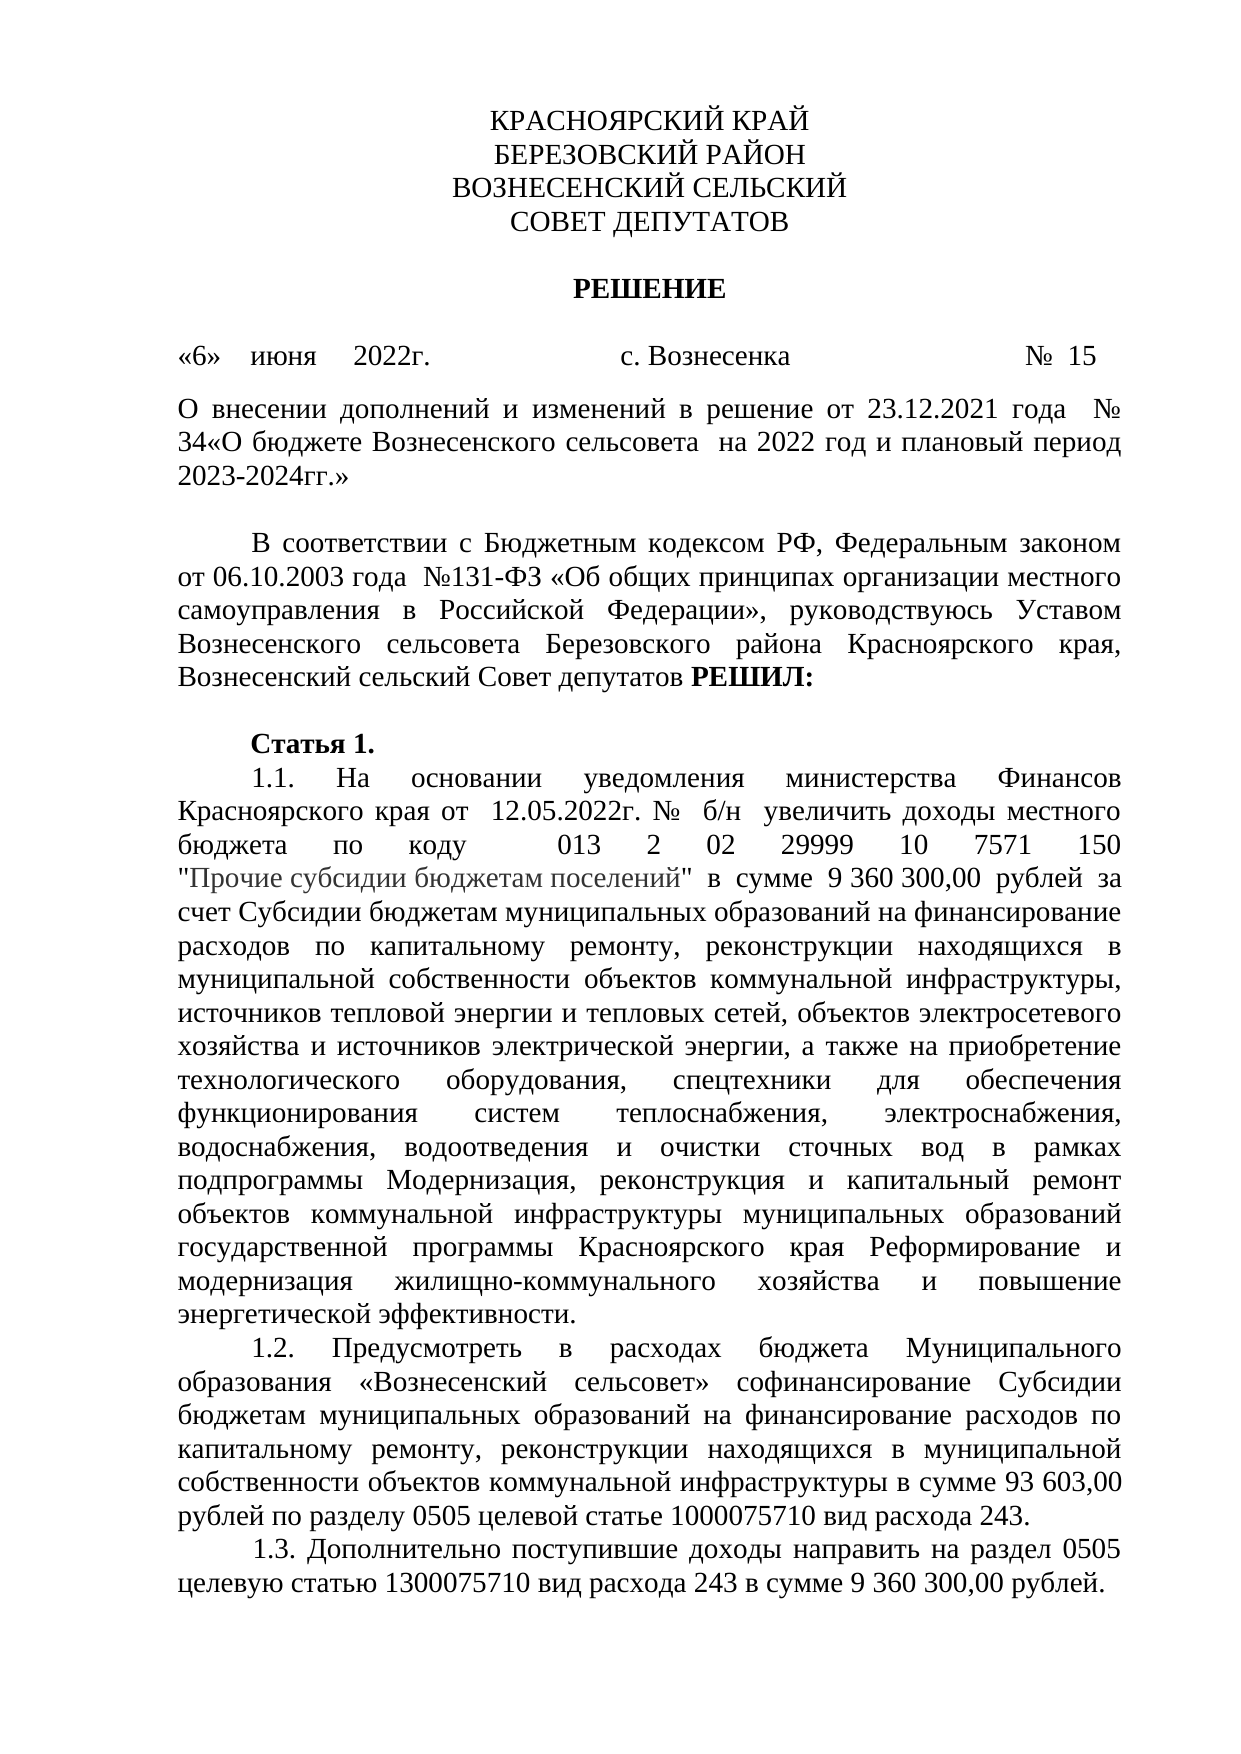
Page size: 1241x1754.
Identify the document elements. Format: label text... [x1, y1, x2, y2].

text В соответствии с Бюджетным кодексом РФ, Федеральным законом от 06.10.2003 года №131-ФЗ «Об общих принципах организации местного самоуправления в Российской Федерации», руководствуюсь Уставом Вознесенского сельсовета Березовского района Красноярского края, Вознесенский сельский Совет депутатов РЕШИЛ: [177, 525, 1122, 693]
text 1.2. Предусмотреть в расходах бюджета Муниципального образования «Вознесенский сельсовет» софинансирование Субсидии бюджетам муниципальных образований на финансирование расходов по капитальному ремонту, реконструкции находящихся в муниципальной собственности объектов коммунальной инфраструктуры в сумме 93 603,00 рублей по разделу 0505 целевой статье 1000075710 вид расхода 243. [177, 1330, 1122, 1531]
list 1.3. Дополнительно поступившие доходы направить на раздел 0505 целевую статью 1300075710 вид расхода 243 в сумме 9 360 300,00 рублей. [177, 1531, 1122, 1598]
text Статья 1. [177, 726, 1122, 760]
text БЕРЕЗОВСКИЙ РАЙОН [177, 137, 1122, 171]
text РЕШЕНИЕ [177, 271, 1122, 305]
text КРАСНОЯРСКИЙ КРАЙ [177, 103, 1122, 137]
text О внесении дополнений и изменений в решение от 23.12.2021 года № 34«О бюджете Вознесенского сельсовета на 2022 год и плановый период 2023-2024гг.» [177, 391, 1122, 492]
text ВОЗНЕСЕНСКИЙ СЕЛЬСКИЙ [177, 171, 1122, 204]
text «6» июня 2022г. с. Вознесенка № 15 [177, 338, 1122, 372]
text СОВЕТ ДЕПУТАТОВ [177, 204, 1122, 238]
text 1.1. На основании уведомления министерства Финансов Красноярского края от 12.05.2022г. № б/н увеличить доходы местного бюджета по коду 013 2 02 29999 10 7571 150 "Прочие субсидии бюджетам поселений" в сумме 9 360 300,00 рублей за счет Субсидии бюджетам муниципальных образований на финансирование расходов по капитальному ремонту, реконструкции находящихся в муниципальной собственности объектов коммунальной инфраструктуры, источников тепловой энергии и тепловых сетей, объектов электросетевого хозяйства и источников электрической энергии, а также на приобретение технологического оборудования, спецтехники для обеспечения функционирования систем теплоснабжения, электроснабжения, водоснабжения, водоотведения и очистки сточных вод в рамках подпрограммы Модернизация, реконструкция и капитальный ремонт объектов коммунальной инфраструктуры муниципальных образований государственной программы Красноярского края Реформирование и модернизация жилищно-коммунального хозяйства и повышение энергетической эффективности. [177, 760, 1122, 1330]
